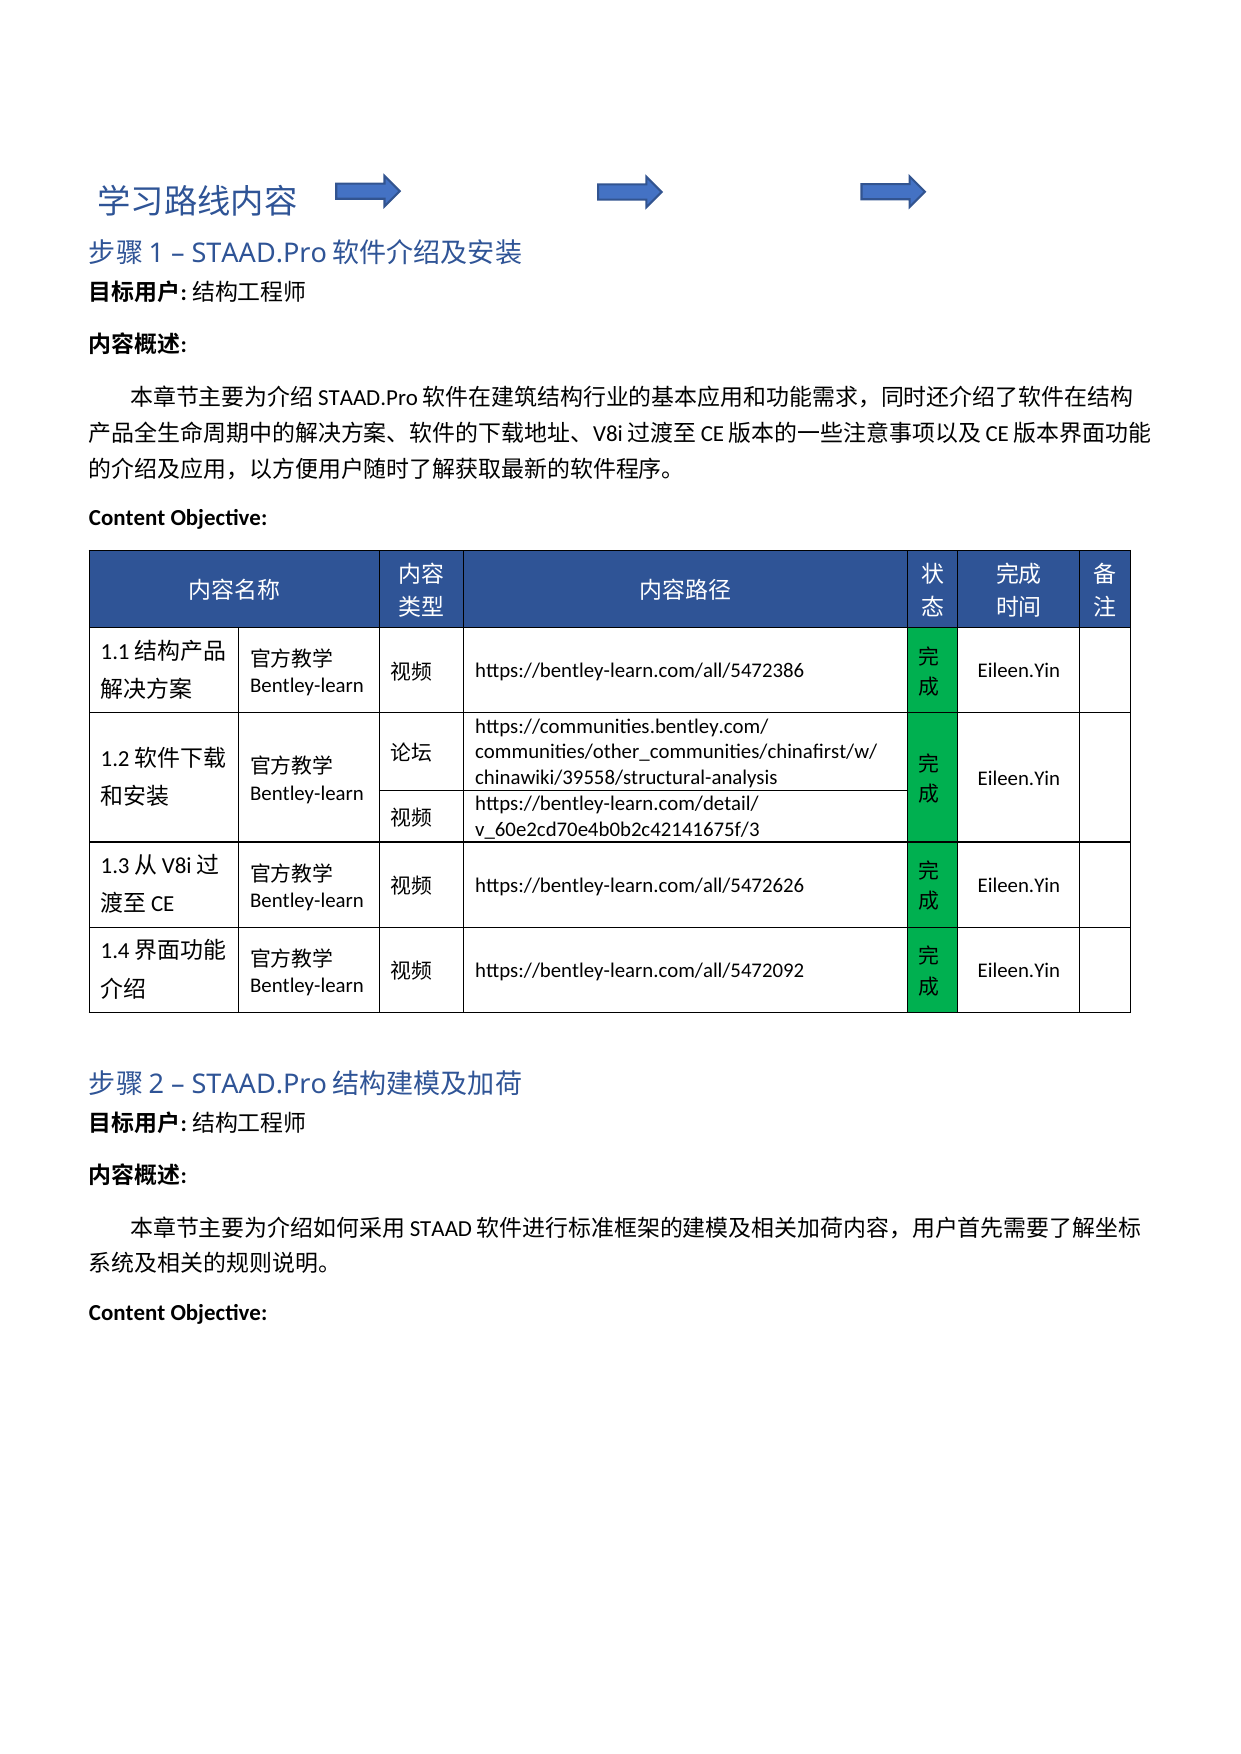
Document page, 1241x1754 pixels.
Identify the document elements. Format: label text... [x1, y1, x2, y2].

table_cell 视频 [380, 791, 463, 841]
table_cell 官方教学 Bentley-learn [239, 713, 379, 841]
table_cell 完成 [908, 928, 957, 1012]
table_cell 官方教学 Bentley-learn [239, 628, 379, 712]
table_cell 官方教学 Bentley-learn [239, 843, 379, 927]
table_header 状态 [908, 551, 957, 627]
table_cell Eileen.Yin [958, 713, 1079, 841]
table_header 备注 [1080, 551, 1130, 627]
table_cell Eileen.Yin [958, 628, 1079, 712]
table_cell 视频 [380, 843, 463, 927]
table_cell 视频 [380, 628, 463, 712]
table_cell 完成 [908, 843, 957, 927]
table_header 内容类型 [380, 551, 463, 627]
table_header 完成 时间 [958, 551, 1079, 627]
table_header 内容路径 [464, 551, 907, 627]
text 内容概述: [89, 326, 1152, 359]
table_cell 视频 [380, 928, 463, 1012]
subtitle 步骤2 – STAAD.Pro结构建模及加荷 [89, 1062, 1152, 1101]
text 内容概述: [89, 1157, 1152, 1190]
table_cell 1.4界面功能介绍 [90, 928, 238, 1012]
table_cell https://bentley-learn.com/all/5472092 [464, 928, 907, 1012]
text Content Objective: [89, 503, 1152, 531]
text 目标用户: 结构工程师 [89, 274, 1152, 307]
text 本章节主要为介绍STAAD.Pro软件在建筑结构行业的基本应用和功能需求，同时还介绍了软件在结构产品全生命周期中的解决方案、软件的下载地址、V8i过渡至CE版本的一些注意事项以及CE版本界面功能的介绍及应用，以方便用户随时了解获取最新的软件程序。 [89, 379, 1152, 484]
subtitle 学习路线内容 [89, 175, 1152, 223]
table_cell 完成 [908, 713, 957, 841]
table_cell 1.2软件下载和安装 [90, 713, 238, 841]
subtitle 步骤1 – STAAD.Pro软件介绍及安装 [89, 231, 1152, 271]
table_cell 官方教学 Bentley-learn [239, 928, 379, 1012]
table_cell https://bentley-learn.com/all/5472626 [464, 843, 907, 927]
table_cell 完成 [908, 628, 957, 712]
table_header 内容名称 [90, 551, 379, 627]
text 目标用户: 结构工程师 [89, 1104, 1152, 1138]
table_cell [1080, 928, 1130, 1012]
table_cell 1.1结构产品解决方案 [90, 628, 238, 712]
table_cell https://bentley-learn.com/all/5472386 [464, 628, 907, 712]
table_cell [1080, 713, 1130, 841]
text 本章节主要为介绍如何采用STAAD软件进行标准框架的建模及相关加荷内容，用户首先需要了解坐标系统及相关的规则说明。 [89, 1209, 1152, 1278]
table_cell https://bentley-learn.com/detail/v_60e2cd70e4b0b2c42141675f/3 [464, 791, 907, 841]
table_cell 1.3从V8i过渡至CE [90, 843, 238, 927]
table_cell Eileen.Yin [958, 928, 1079, 1012]
table_cell Eileen.Yin [958, 843, 1079, 927]
table_cell [1080, 628, 1130, 712]
table_cell [1080, 843, 1130, 927]
table_cell https://communities.bentley.com/communities/other_communities/chinafirst/w/chinawiki/39558/structural-analysis [464, 713, 907, 789]
table_cell 论坛 [380, 713, 463, 789]
text Content Objective: [89, 1298, 1152, 1326]
